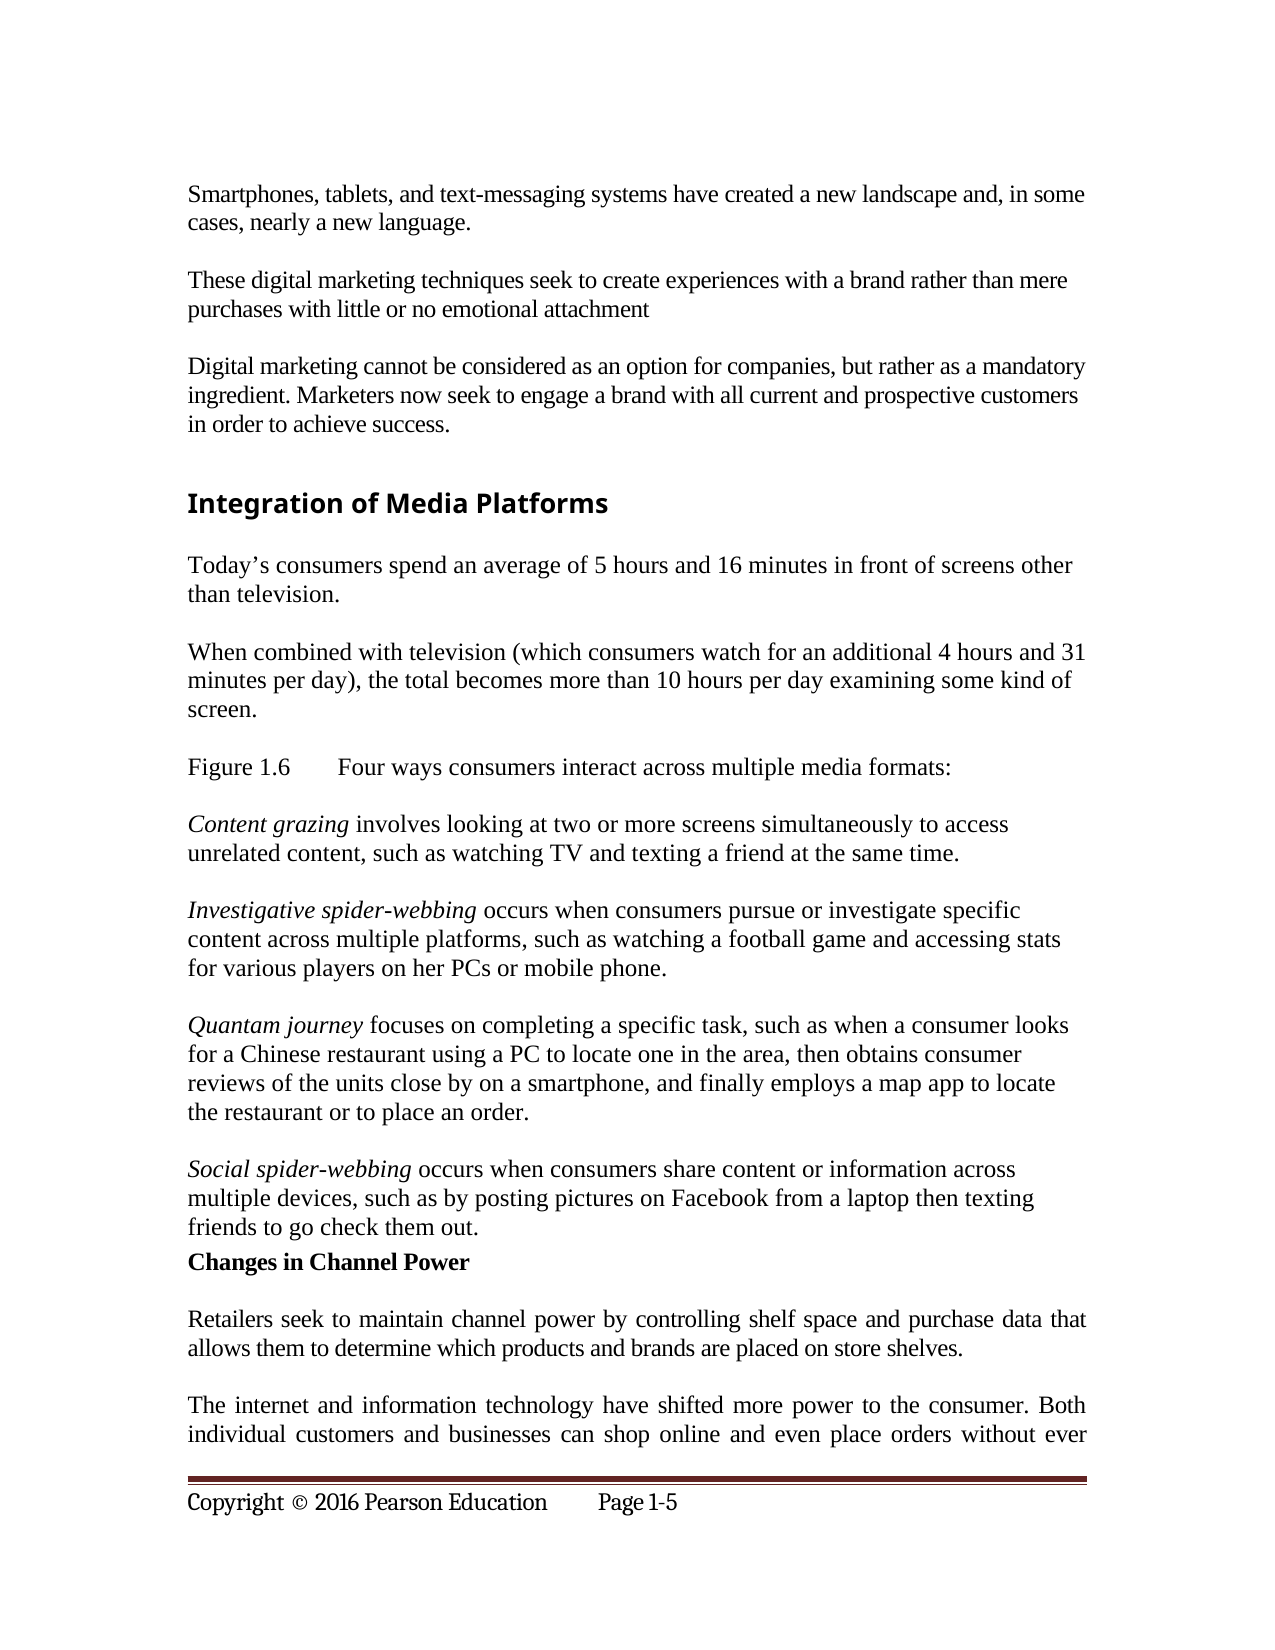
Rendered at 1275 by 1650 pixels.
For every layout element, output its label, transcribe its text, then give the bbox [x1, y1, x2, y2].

text When combined with television (which consumers watch for an additional 4 hours and 31 minutes per day), the total becomes more than 10 hours per day examining some kind of screen. [187, 637, 1087, 723]
text Social spider-webbing occurs when consumers share content or information across multiple devices, such as by posting pictures on Facebook from a laptop then texting friends to go check them out. [187, 1154, 1087, 1241]
text Smartphones, tablets, and text-messaging systems have created a new landscape and, in some cases, nearly a new language. [187, 179, 1087, 236]
text Content grazing involves looking at two or more screens simultaneously to access unrelated content, such as watching TV and texting a friend at the same time. [187, 809, 1087, 867]
subtitle Changes in Channel Power [187, 1247, 1087, 1276]
text Quantam journey focuses on completing a specific task, such as when a consumer looks for a Chinese restaurant using a PC to locate one in the area, then obtains consumer reviews of the units close by on a smartphone, and finally employs a map app to locate the restaurant or to place an order. [187, 1011, 1087, 1126]
text Integration of Media Platforms [187, 485, 1087, 522]
text Investigative spider-webbing occurs when consumers pursue or investigate specific content across multiple platforms, such as watching a football game and accessing stats for various players on her PCs or mobile phone. [187, 896, 1087, 982]
text Today’s consumers spend an average of 5 hours and 16 minutes in front of screens other than television. [187, 551, 1087, 608]
text These digital marketing techniques seek to create experiences with a brand rather than mere purchases with little or no emotional attachment [187, 265, 1087, 322]
text Figure 1.6 Four ways consumers interact across multiple media formats: [187, 752, 1087, 781]
text Retailers seek to maintain channel power by controlling shelf space and purchase data that allows them to determine which products and brands are placed on store shelves. [187, 1304, 1087, 1362]
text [187, 1391, 1087, 1448]
text Digital marketing cannot be considered as an option for companies, but rather as a mandatory ingredient. Marketers now seek to engage a brand with all current and prospective customers in order to achieve success. [187, 351, 1087, 437]
